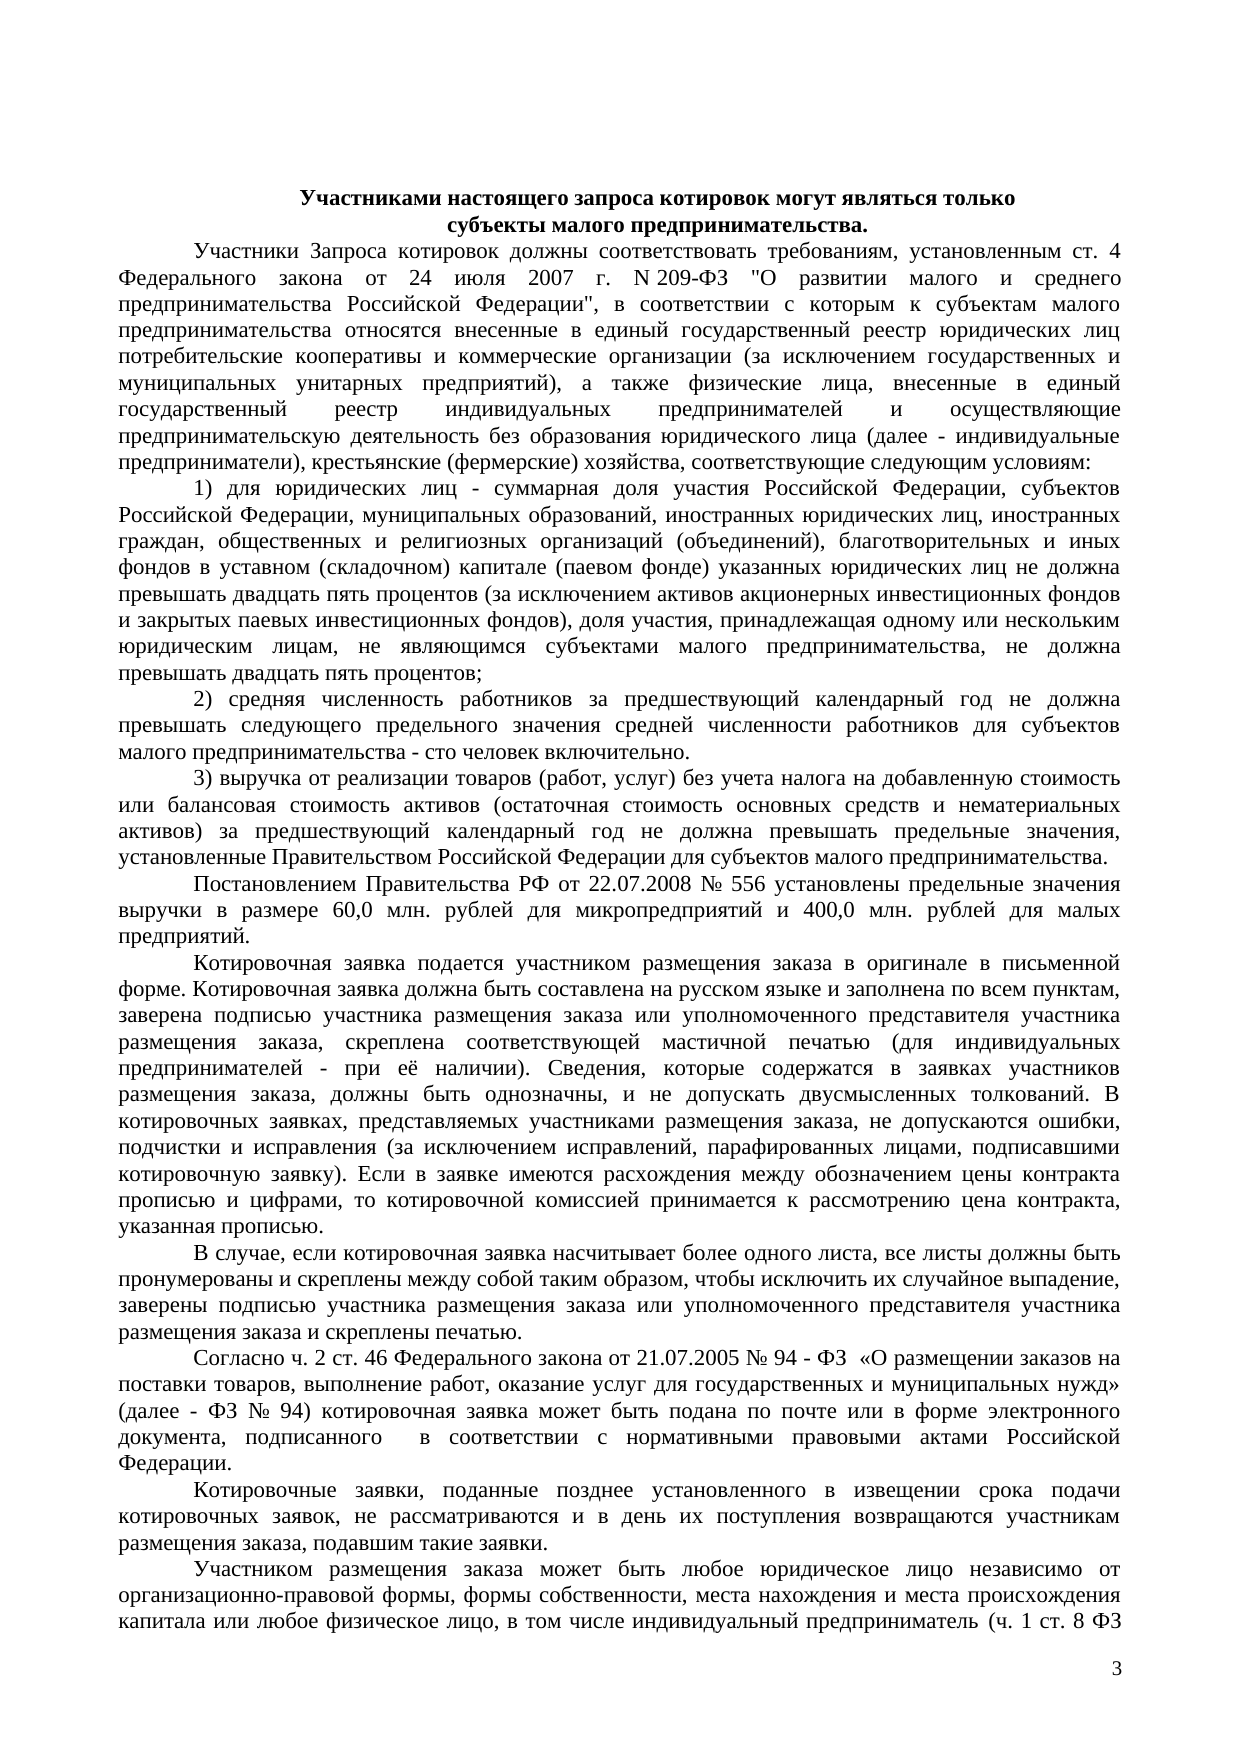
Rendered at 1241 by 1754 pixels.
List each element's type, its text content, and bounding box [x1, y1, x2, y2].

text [118, 1555, 1122, 1634]
text Участниками настоящего запроса котировок могут являться только [118, 184, 1122, 211]
title Согласно ч. 2 ст. 46 Федерального закона от 21.07.2005 № 94 - ФЗ «О размещении заказов на поставки товаров, выполнение работ, оказание услуг для государственных и муниципальных нужд» (далее - ФЗ № 94) котировочная заявка может быть подана по почте или в форме электронного документа, подписанного в соответствии с нормативными правовыми актами Российской Федерации. [118, 1344, 1122, 1476]
text 2) средняя численность работников за предшествующий календарный год не должна превышать следующего предельного значения средней численности работников для субъектов малого предпринимательства - сто человек включительно. [118, 685, 1122, 764]
text Котировочная заявка подается участником размещения заказа в оригинале в письменной форме. Котировочная заявка должна быть составлена на русском языке и заполнена по всем пунктам, заверена подписью участника размещения заказа или уполномоченного представителя участника размещения заказа, скреплена соответствующей мастичной печатью (для индивидуальных предпринимателей - при её наличии). Сведения, которые содержатся в заявках участников размещения заказа, должны быть однозначны, и не допускать двусмысленных толкований. В котировочных заявках, представляемых участниками размещения заказа, не допускаются ошибки, подчистки и исправления (за исключением исправлений, парафированных лицами, подписавшими котировочную заявку). Если в заявке имеются расхождения между обозначением цены контракта прописью и цифрами, то котировочной комиссией принимается к рассмотрению цена контракта, указанная прописью. [118, 949, 1122, 1239]
text В случае, если котировочная заявка насчитывает более одного листа, все листы должны быть пронумерованы и скреплены между собой таким образом, чтобы исключить их случайное выпадение, заверены подписью участника размещения заказа или уполномоченного представителя участника размещения заказа и скреплены печатью. [118, 1239, 1122, 1344]
text 3) выручка от реализации товаров (работ, услуг) без учета налога на добавленную стоимость или балансовая стоимость активов (остаточная стоимость основных средств и нематериальных активов) за предшествующий календарный год не должна превышать предельные значения, установленные Правительством Российской Федерации для субъектов малого предпринимательства. [118, 764, 1122, 870]
text 1) для юридических лиц - суммарная доля участия Российской Федерации, субъектов Российской Федерации, муниципальных образований, иностранных юридических лиц, иностранных граждан, общественных и религиозных организаций (объединений), благотворительных и иных фондов в уставном (складочном) капитале (паевом фонде) указанных юридических лиц не должна превышать двадцать пять процентов (за исключением активов акционерных инвестиционных фондов и закрытых паевых инвестиционных фондов), доля участия, принадлежащая одному или нескольким юридическим лицам, не являющимся субъектами малого предпринимательства, не должна превышать двадцать пять процентов; [118, 474, 1122, 685]
text субъекты малого предпринимательства. [118, 211, 1122, 237]
text Участники Запроса котировок должны соответствовать требованиям, установленным ст. 4 Федерального закона от 24 июля . N 209-ФЗ "О развитии малого и среднего предпринимательства Российской Федерации", в соответствии с которым к субъектам малого предпринимательства относятся внесенные в единый государственный реестр юридических лиц потребительские кооперативы и коммерческие организации (за исключением государственных и муниципальных унитарных предприятий), а также физические лица, внесенные в единый государственный реестр индивидуальных предпринимателей и осуществляющие предпринимательскую деятельность без образования юридического лица (далее - индивидуальные предприниматели), крестьянские (фермерские) хозяйства, соответствующие следующим условиям: [118, 237, 1122, 474]
title Котировочные заявки, поданные позднее установленного в извещении срока подачи котировочных заявок, не рассматриваются и в день их поступления возвращаются участникам размещения заказа, подавшим такие заявки. [118, 1476, 1122, 1555]
text Постановлением Правительства РФ от 22.07.2008 № 556 установлены предельные значения выручки в размере 60,0 млн. рублей для микропредприятий и 400,0 млн. рублей для малых предприятий. [118, 870, 1122, 949]
